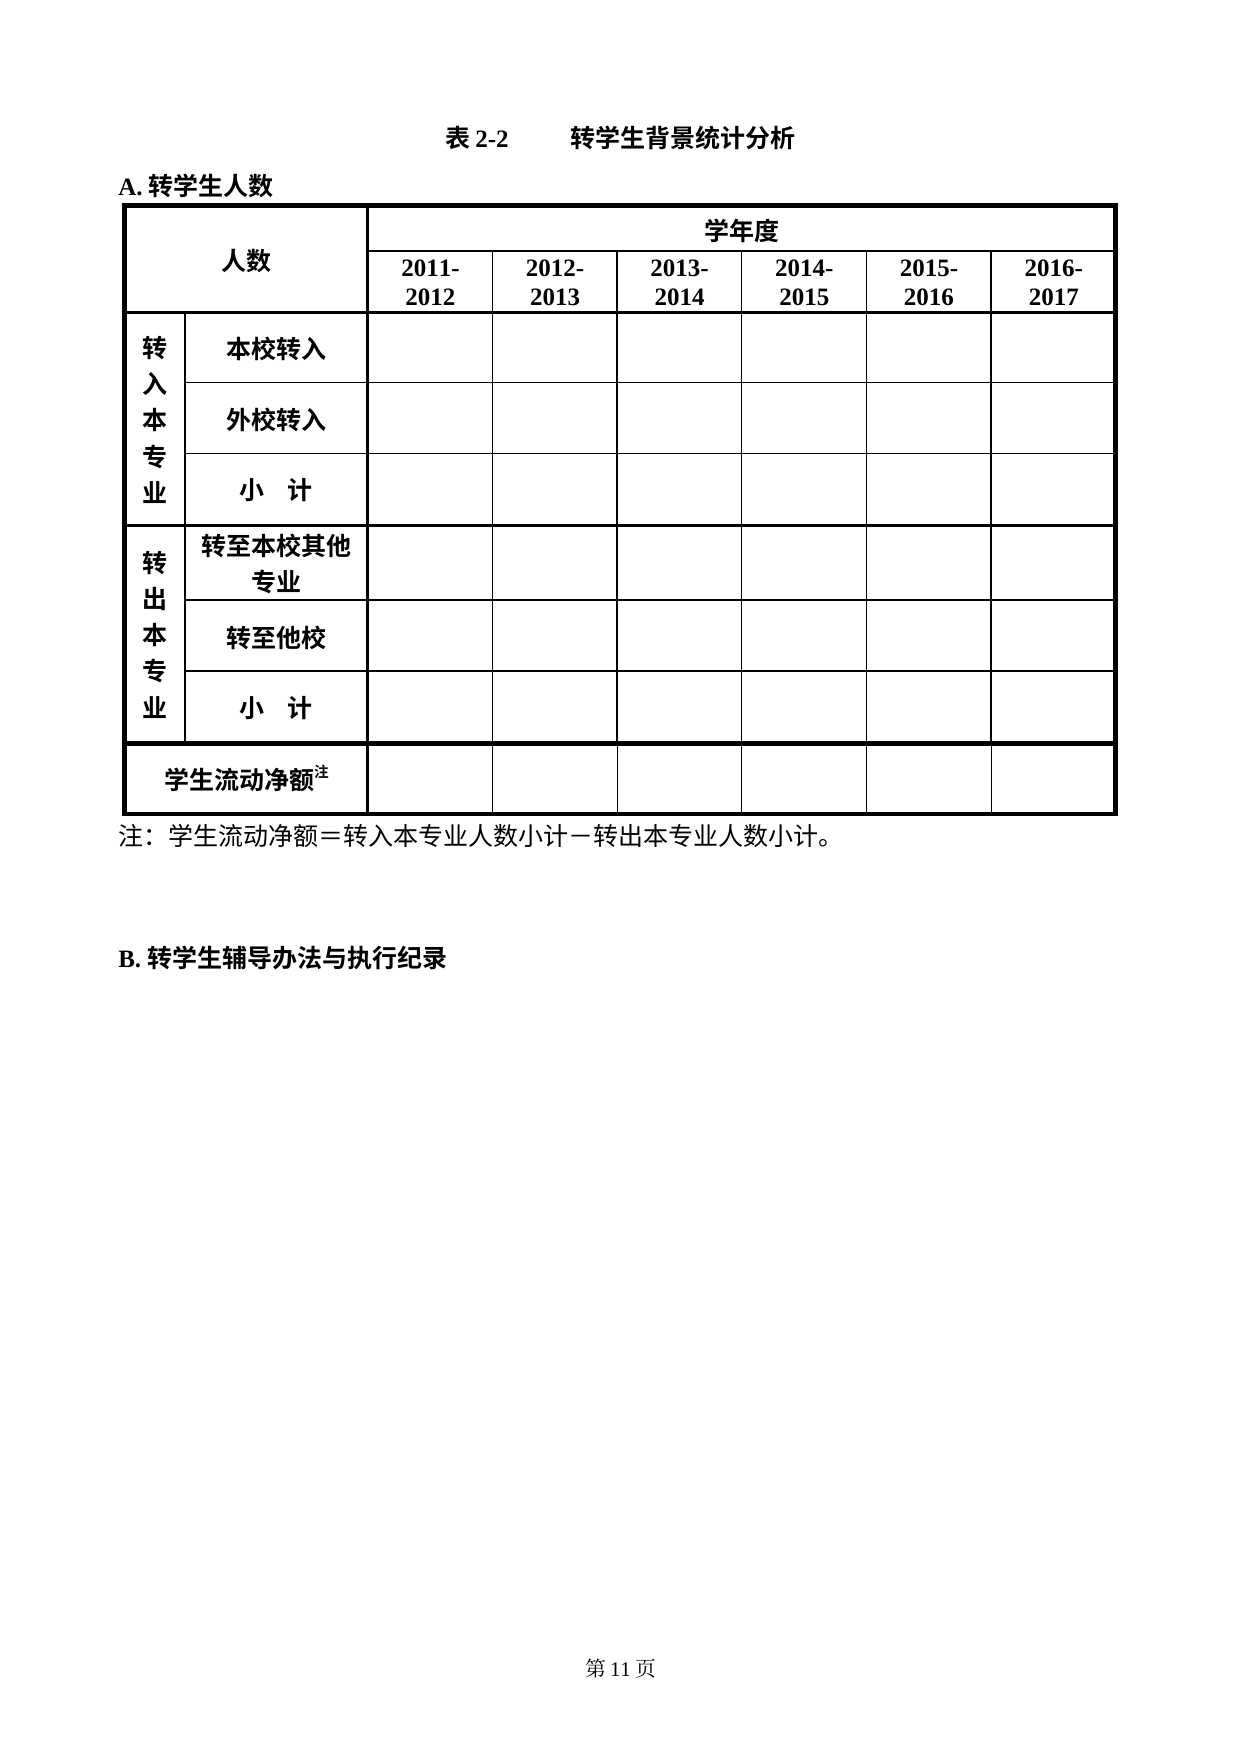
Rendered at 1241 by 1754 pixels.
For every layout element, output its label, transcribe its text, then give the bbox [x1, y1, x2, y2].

table_cell [369, 746, 492, 812]
table_cell [992, 314, 1113, 382]
table_cell [493, 601, 616, 670]
table_cell 转出本专业 [127, 527, 184, 741]
table_cell [493, 454, 616, 523]
table_cell 学生流动净额注 [127, 746, 366, 812]
table_cell [867, 746, 991, 812]
table_cell [742, 383, 866, 453]
table_cell 小 计 [186, 672, 366, 741]
table_cell [618, 383, 741, 453]
table_cell [992, 672, 1113, 741]
table_cell [867, 314, 990, 382]
table_cell 2016-2017 [992, 252, 1113, 311]
table_cell [493, 527, 616, 599]
table_cell [992, 383, 1113, 453]
table_cell [867, 454, 990, 523]
table_cell [618, 672, 741, 741]
table_cell [493, 672, 616, 741]
table_cell 转入本专业 [127, 314, 184, 523]
table_cell [742, 746, 866, 812]
table_cell [992, 527, 1113, 599]
table_cell 小 计 [186, 454, 366, 523]
table_cell 本校转入 [186, 314, 366, 382]
table_cell [493, 383, 616, 453]
table_cell [618, 746, 741, 812]
table_cell 外校转入 [186, 383, 366, 453]
table_cell 2014-2015 [742, 252, 866, 311]
text B. 转学生辅导办法与执行纪录 [118, 939, 1197, 975]
table_cell [493, 314, 616, 382]
table_cell 2012-2013 [493, 252, 616, 311]
table_cell [369, 454, 492, 523]
table_cell [369, 383, 492, 453]
table_cell [618, 454, 741, 523]
table_cell [992, 746, 1113, 812]
table_cell 2015-2016 [867, 252, 990, 311]
table_header 人数 [127, 208, 366, 311]
table_cell [867, 672, 990, 741]
table_cell [742, 314, 866, 382]
text 注：学生流动净额＝转入本专业人数小计－转出本专业人数小计。 [118, 816, 1122, 853]
table_cell [867, 383, 990, 453]
table_cell 转至本校其他专业 [186, 527, 366, 599]
table_cell [618, 314, 741, 382]
table_cell [618, 527, 741, 599]
table_cell 2013-2014 [618, 252, 741, 311]
table_cell [618, 601, 741, 670]
table_cell [992, 601, 1113, 670]
table_cell [369, 314, 492, 382]
table_cell [369, 527, 492, 599]
table_cell [742, 527, 866, 599]
table_cell [742, 454, 866, 523]
text A. 转学生人数 [118, 167, 1197, 203]
table_cell 转至他校 [186, 601, 366, 670]
table_cell [867, 527, 990, 599]
table_cell [493, 746, 617, 812]
table_cell [742, 601, 866, 670]
table_cell [867, 601, 990, 670]
table_cell [742, 672, 866, 741]
table_header 学年度 [369, 208, 1113, 250]
table_cell [992, 454, 1113, 523]
table_cell [369, 672, 492, 741]
table_cell [369, 601, 492, 670]
text 表2-2 转学生背景统计分析 [118, 118, 1122, 154]
table_cell 2011-2012 [369, 252, 492, 311]
